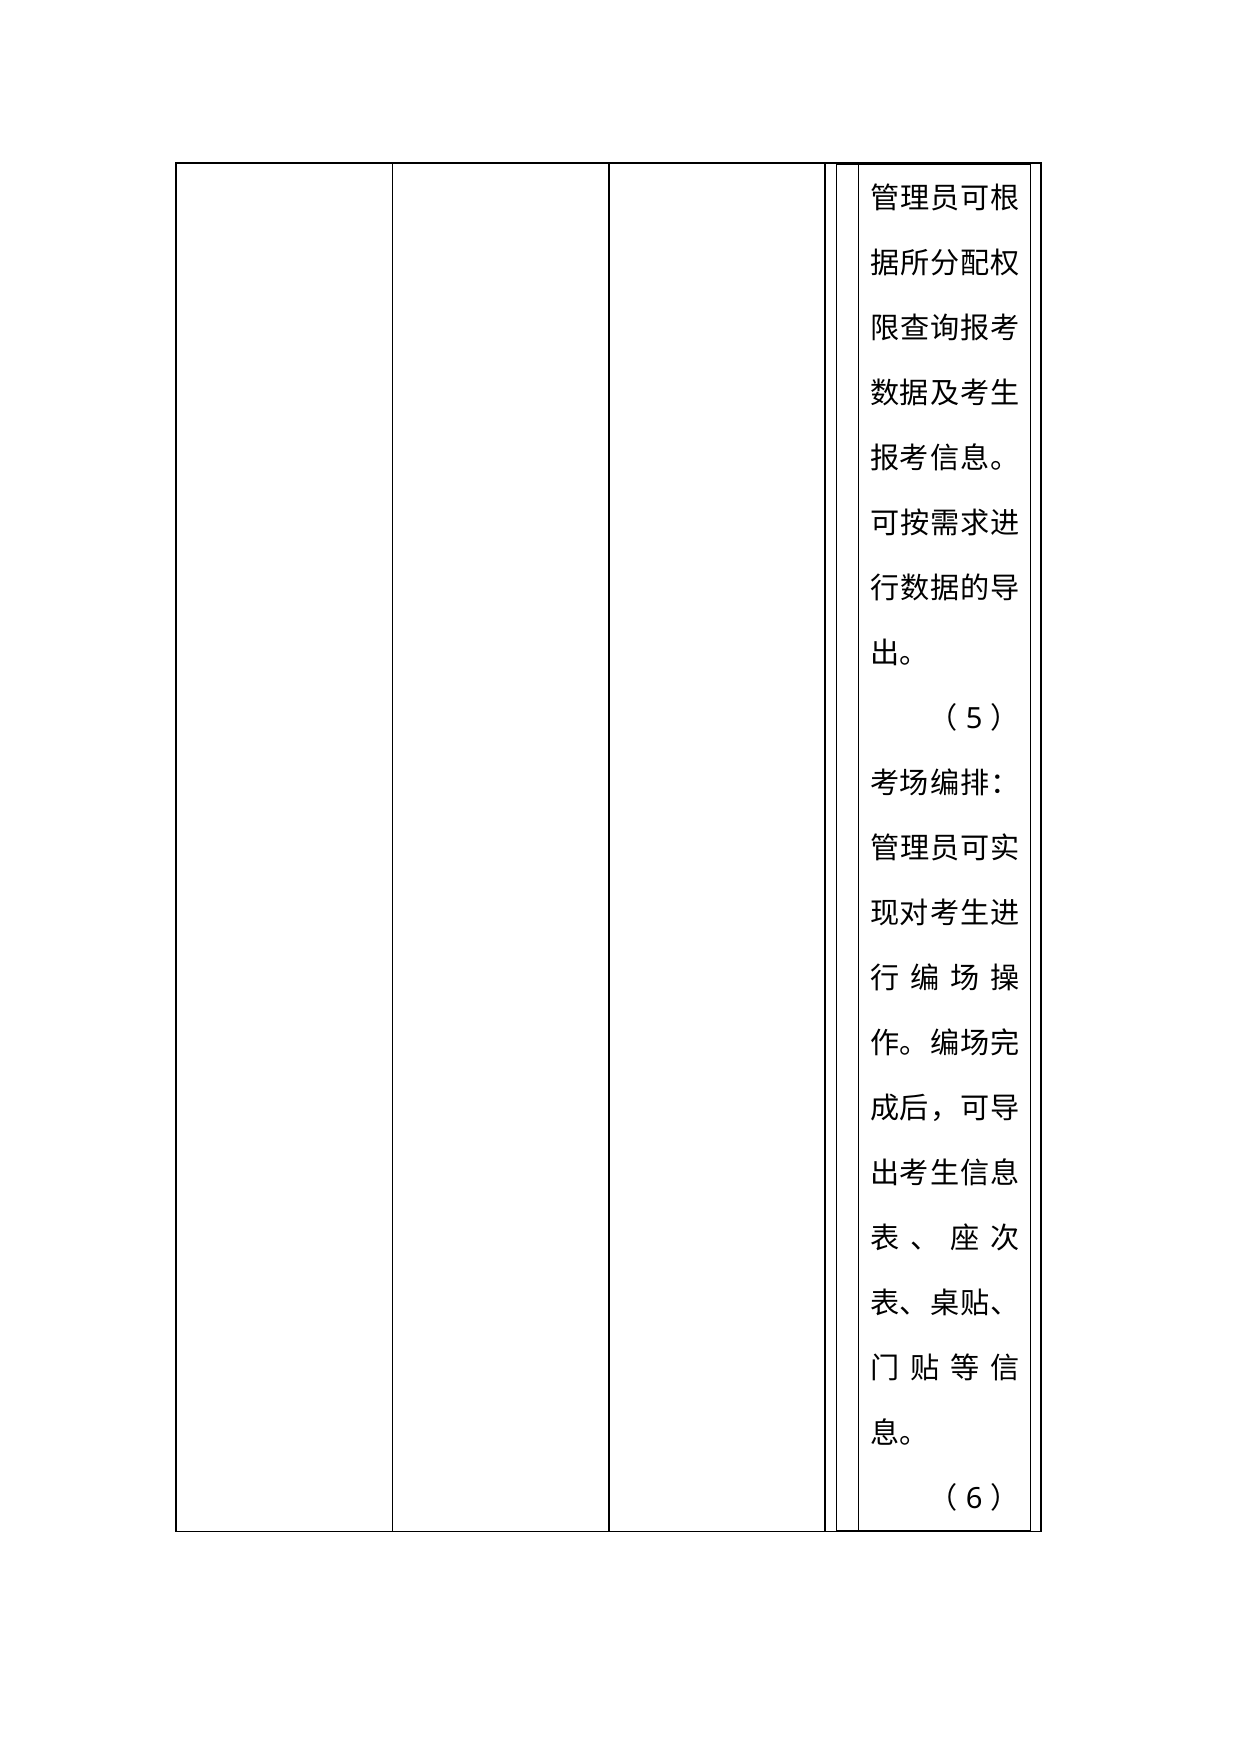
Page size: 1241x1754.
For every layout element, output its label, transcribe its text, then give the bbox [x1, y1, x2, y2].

table_cell 1 [393, 164, 608, 1531]
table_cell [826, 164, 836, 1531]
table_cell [859, 165, 1030, 1530]
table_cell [837, 165, 858, 1530]
table_cell [610, 164, 824, 1531]
table_cell [177, 164, 392, 1531]
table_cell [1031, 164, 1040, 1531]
